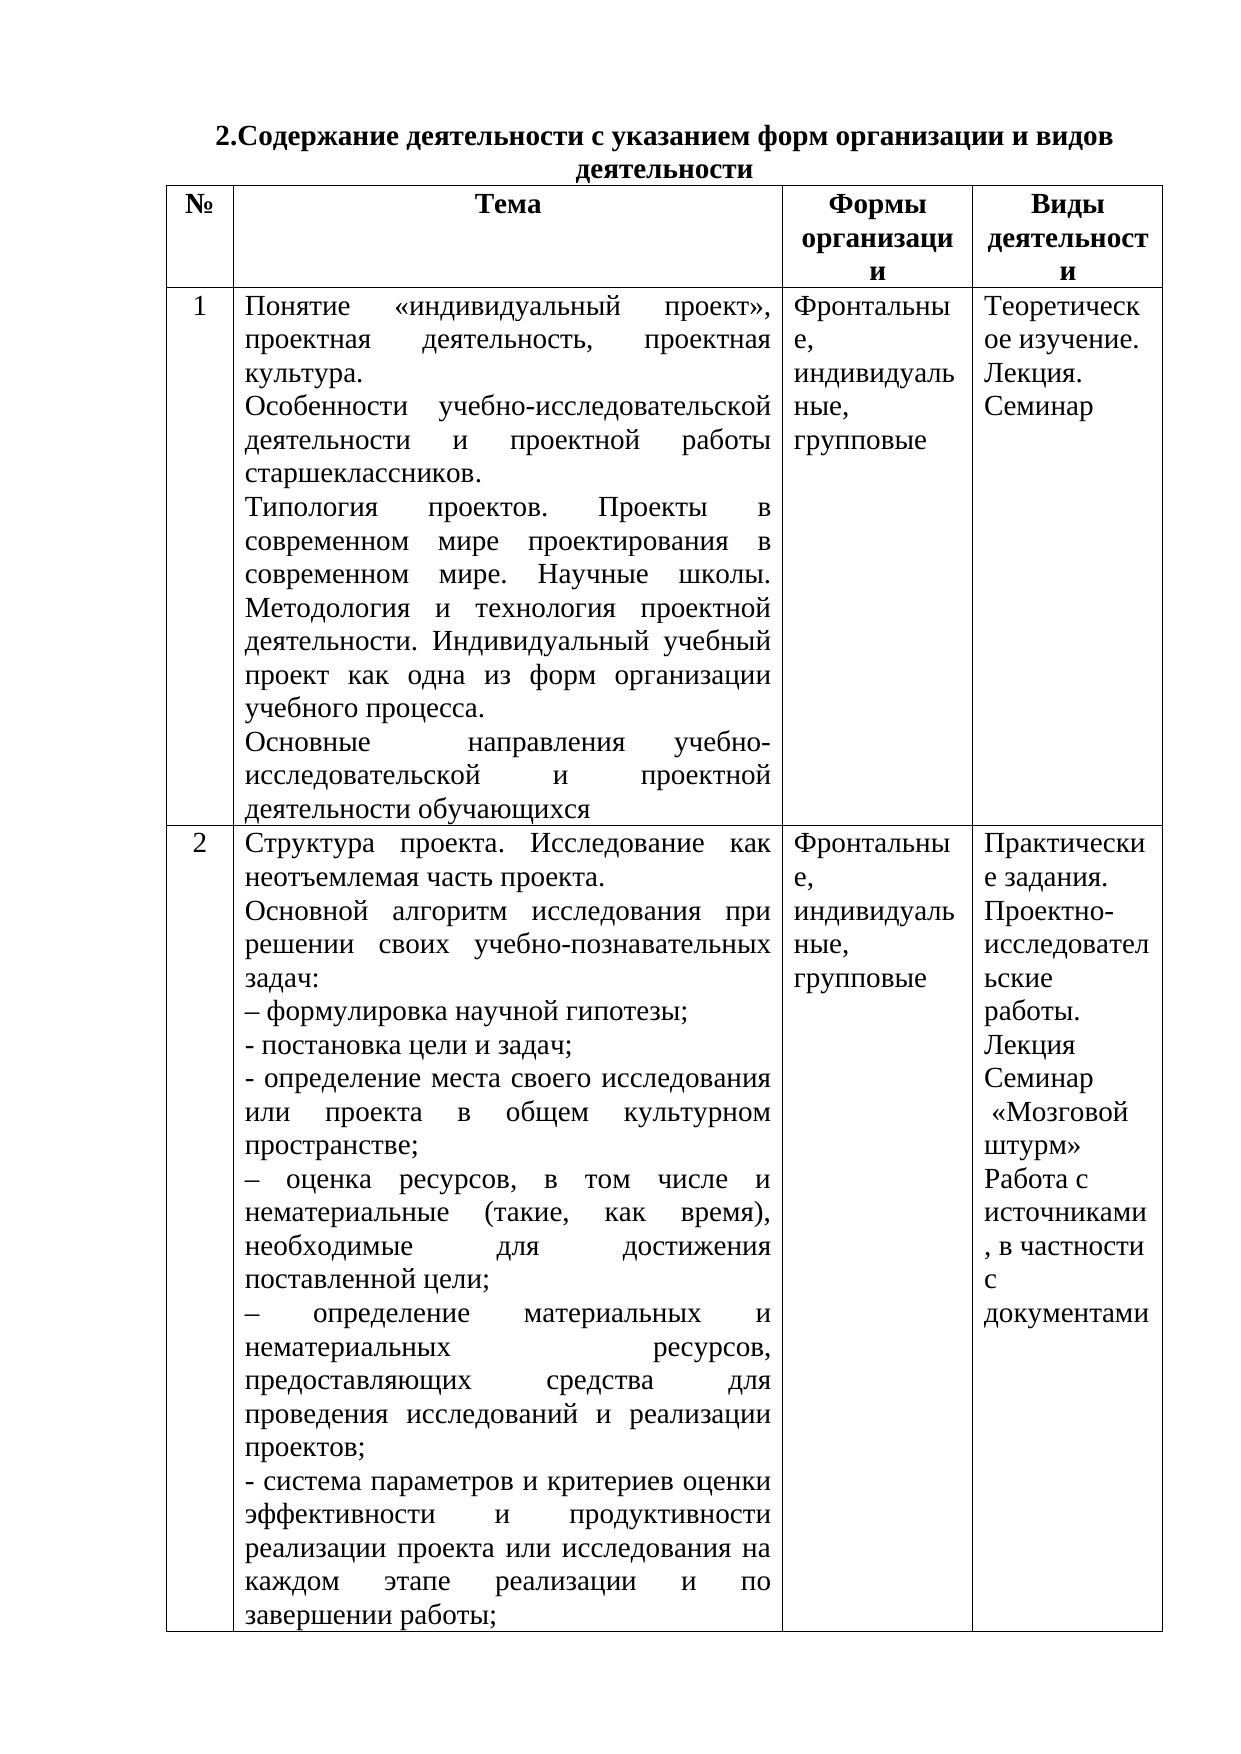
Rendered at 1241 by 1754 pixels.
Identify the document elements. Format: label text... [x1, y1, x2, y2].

table_cell 1 [167, 288, 233, 824]
table_cell Фронтальные, индивидуальные, групповые [783, 288, 972, 824]
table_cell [783, 826, 972, 1631]
table_header Формы организации [783, 186, 972, 287]
table_cell Теоретическое изучение. Лекция. Семинар [973, 288, 1162, 824]
text 2.Содержание деятельности с указанием форм организации и видов деятельности [177, 118, 1152, 185]
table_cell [973, 826, 1162, 1631]
table_header Тема [234, 186, 782, 287]
table_cell 2 [167, 826, 233, 1631]
table_header № [167, 186, 233, 287]
table_cell Понятие «индивидуальный проект», проектная деятельность, проектная культура. Особенности учебно-исследовательской деятельности и проектной работы старшеклассников. Типология проектов. Проекты в современном мире проектирования в современном мире. Научные школы. Методология и технология проектной деятельности. Индивидуальный учебный проект как одна из форм организации учебного процесса. Основные направления учебно-исследовательской и проектной деятельности обучающихся [234, 288, 782, 824]
table_header Виды деятельности [973, 186, 1162, 287]
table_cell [234, 826, 782, 1631]
